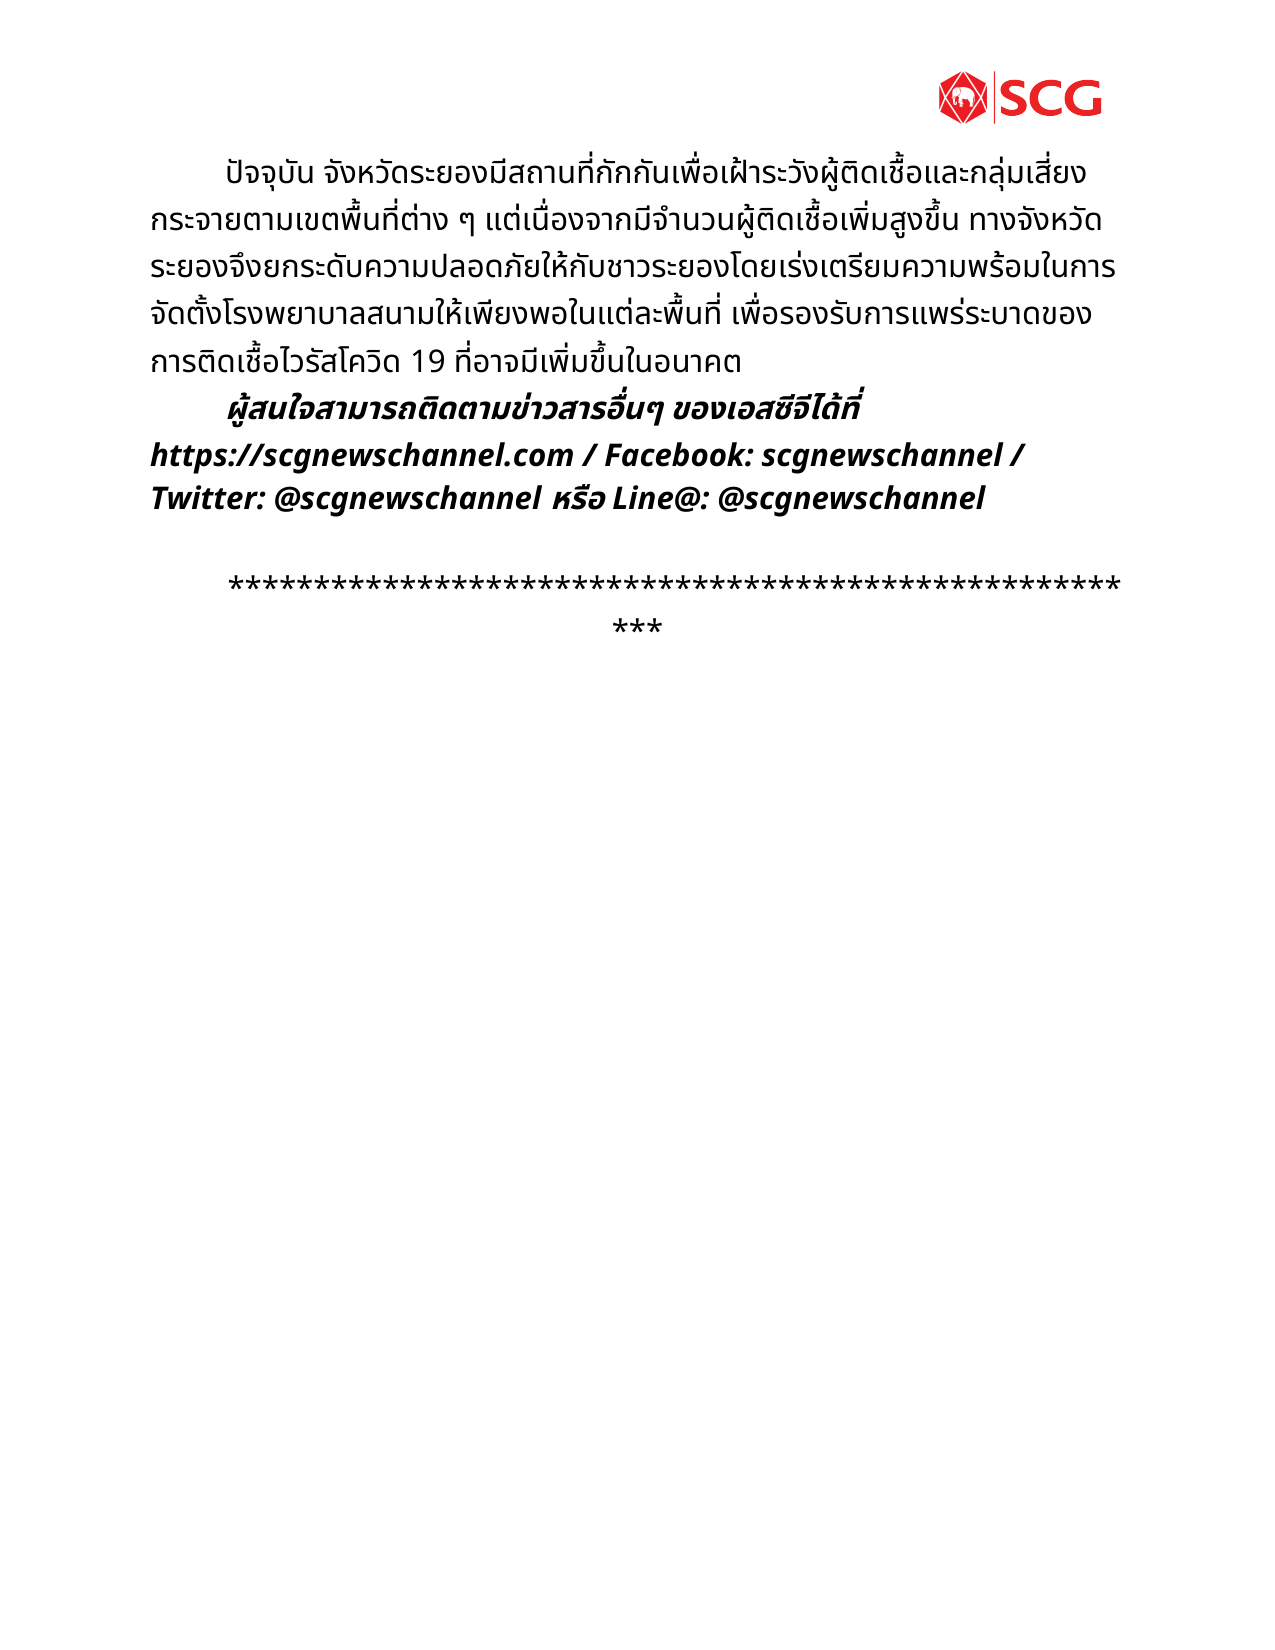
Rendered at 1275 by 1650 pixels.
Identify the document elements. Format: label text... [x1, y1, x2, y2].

text ปัจจุบัน จังหวัดระยองมีสถานที่กักกันเพื่อเฝ้าระวังผู้ติดเชื้อและกลุ่มเสี่ยงกระจายตามเขตพื้นที่ต่าง ๆ แต่เนื่องจากมีจำนวนผู้ติดเชื้อเพิ่มสูงขึ้น ทางจังหวัดระยองจึงยกระดับความปลอดภัยให้กับชาวระยองโดยเร่งเตรียมความพร้อมในการจัดตั้งโรงพยาบาลสนามให้เพียงพอในแต่ละพื้นที่ เพื่อรองรับการแพร่ระบาดของการติดเชื้อไวรัสโควิด 19 ที่อาจมีเพิ่มขึ้นในอนาคต [150, 150, 1125, 386]
text ******************************************************* [150, 566, 1125, 651]
text ผู้สนใจสามารถติดตามข่าวสารอื่นๆ ของเอสซีจีได้ที่ https://scgnewschannel.com / Facebook: scgnewschannel / Twitter: @scgnewschannel หรือ Line@: @scgnewschannel [150, 386, 1125, 523]
picture [913, 44, 1125, 150]
